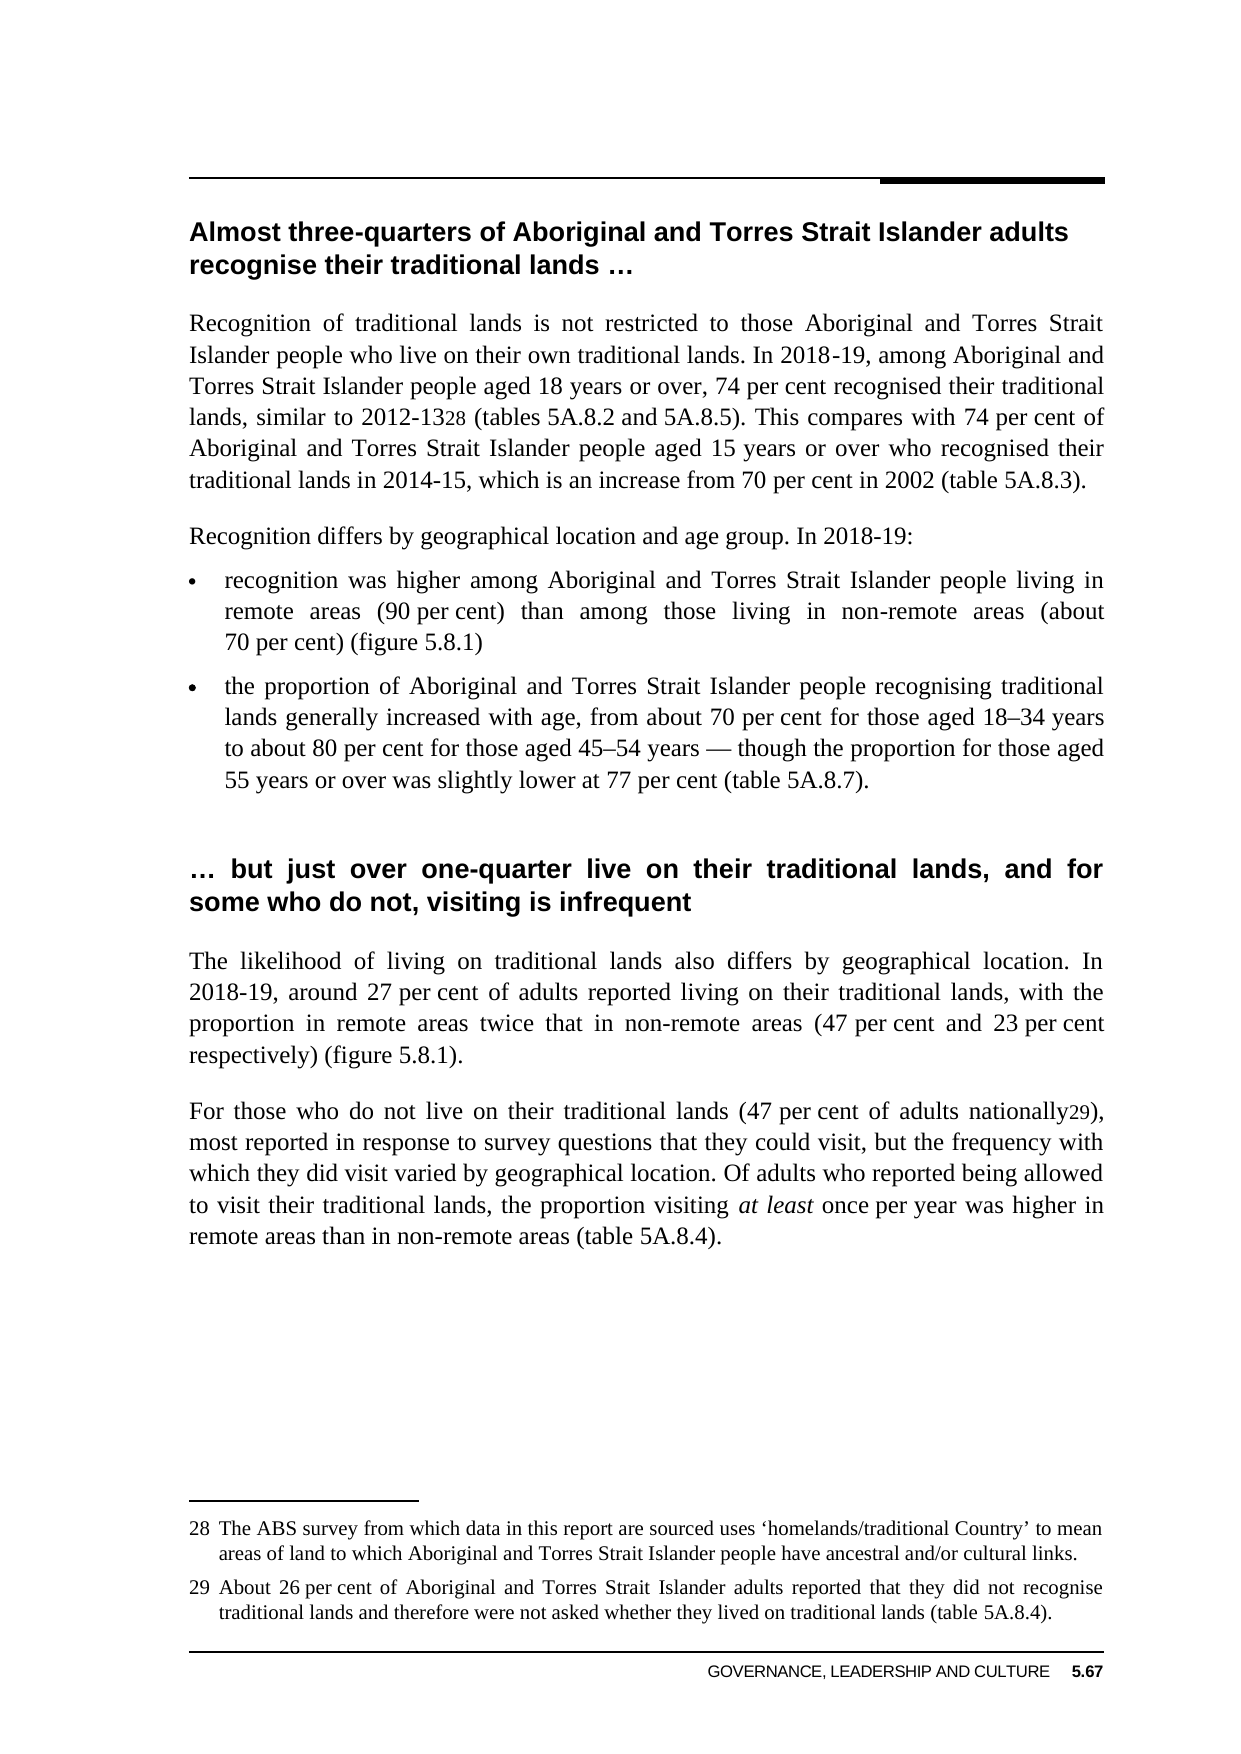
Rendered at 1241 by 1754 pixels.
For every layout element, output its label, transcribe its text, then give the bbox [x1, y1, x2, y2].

text Recognition of traditional lands is not restricted to those Aboriginal and Torres Strait Islander people who live on their own traditional lands. In 2018-19, among Aboriginal and Torres Strait Islander people aged 18 years or over, 74 per cent recognised their traditional lands, similar to 2012-13 (tables 5A.8.2 and 5A.8.5). This compares with 74 per cent of Aboriginal and Torres Strait Islander people aged 15 years or over who recognised their traditional lands in 2014-15, which is an increase from 70 per cent in 2002 (table 5A.8.3). [189, 306, 1104, 493]
text For those who do not live on their traditional lands (47 per cent of adults nationally), most reported in response to survey questions that they could visit, but the frequency with which they did visit varied by geographical location. Of adults who reported being allowed to visit their traditional lands, the proportion visiting at least once per year was higher in remote areas than in non-remote areas (table 5A.8.4). [189, 1093, 1104, 1250]
subtitle … but just over one-quarter live on their traditional lands, and for some who do not, visiting is infrequent [189, 852, 1104, 918]
text The likelihood of living on traditional lands also differs by geographical location. In 2018-19, around 27 per cent of adults reported living on their traditional lands, with the proportion in remote areas twice that in non-remote areas (47 per cent and 23 per cent respectively) (figure 5.8.1). [189, 943, 1104, 1068]
subtitle Almost three-quarters of Aboriginal and Torres Strait Islander adults recognise their traditional lands … [189, 214, 1104, 281]
list recognition was higher among Aboriginal and Torres Strait Islander people living in remote areas (90 per cent) than among those living in non-remote areas (about 70 per cent) (figure 5.8.1) [189, 562, 1104, 656]
text Recognition differs by geographical location and age group. In 2018-19: [189, 518, 1104, 550]
list the proportion of Aboriginal and Torres Strait Islander people recognising traditional lands generally increased with age, from about 70 per cent for those aged 18–34 years to about 80 per cent for those aged 45–54 years — though the proportion for those aged 55 years or over was slightly lower at 77 per cent (table 5A.8.7). [189, 668, 1104, 793]
